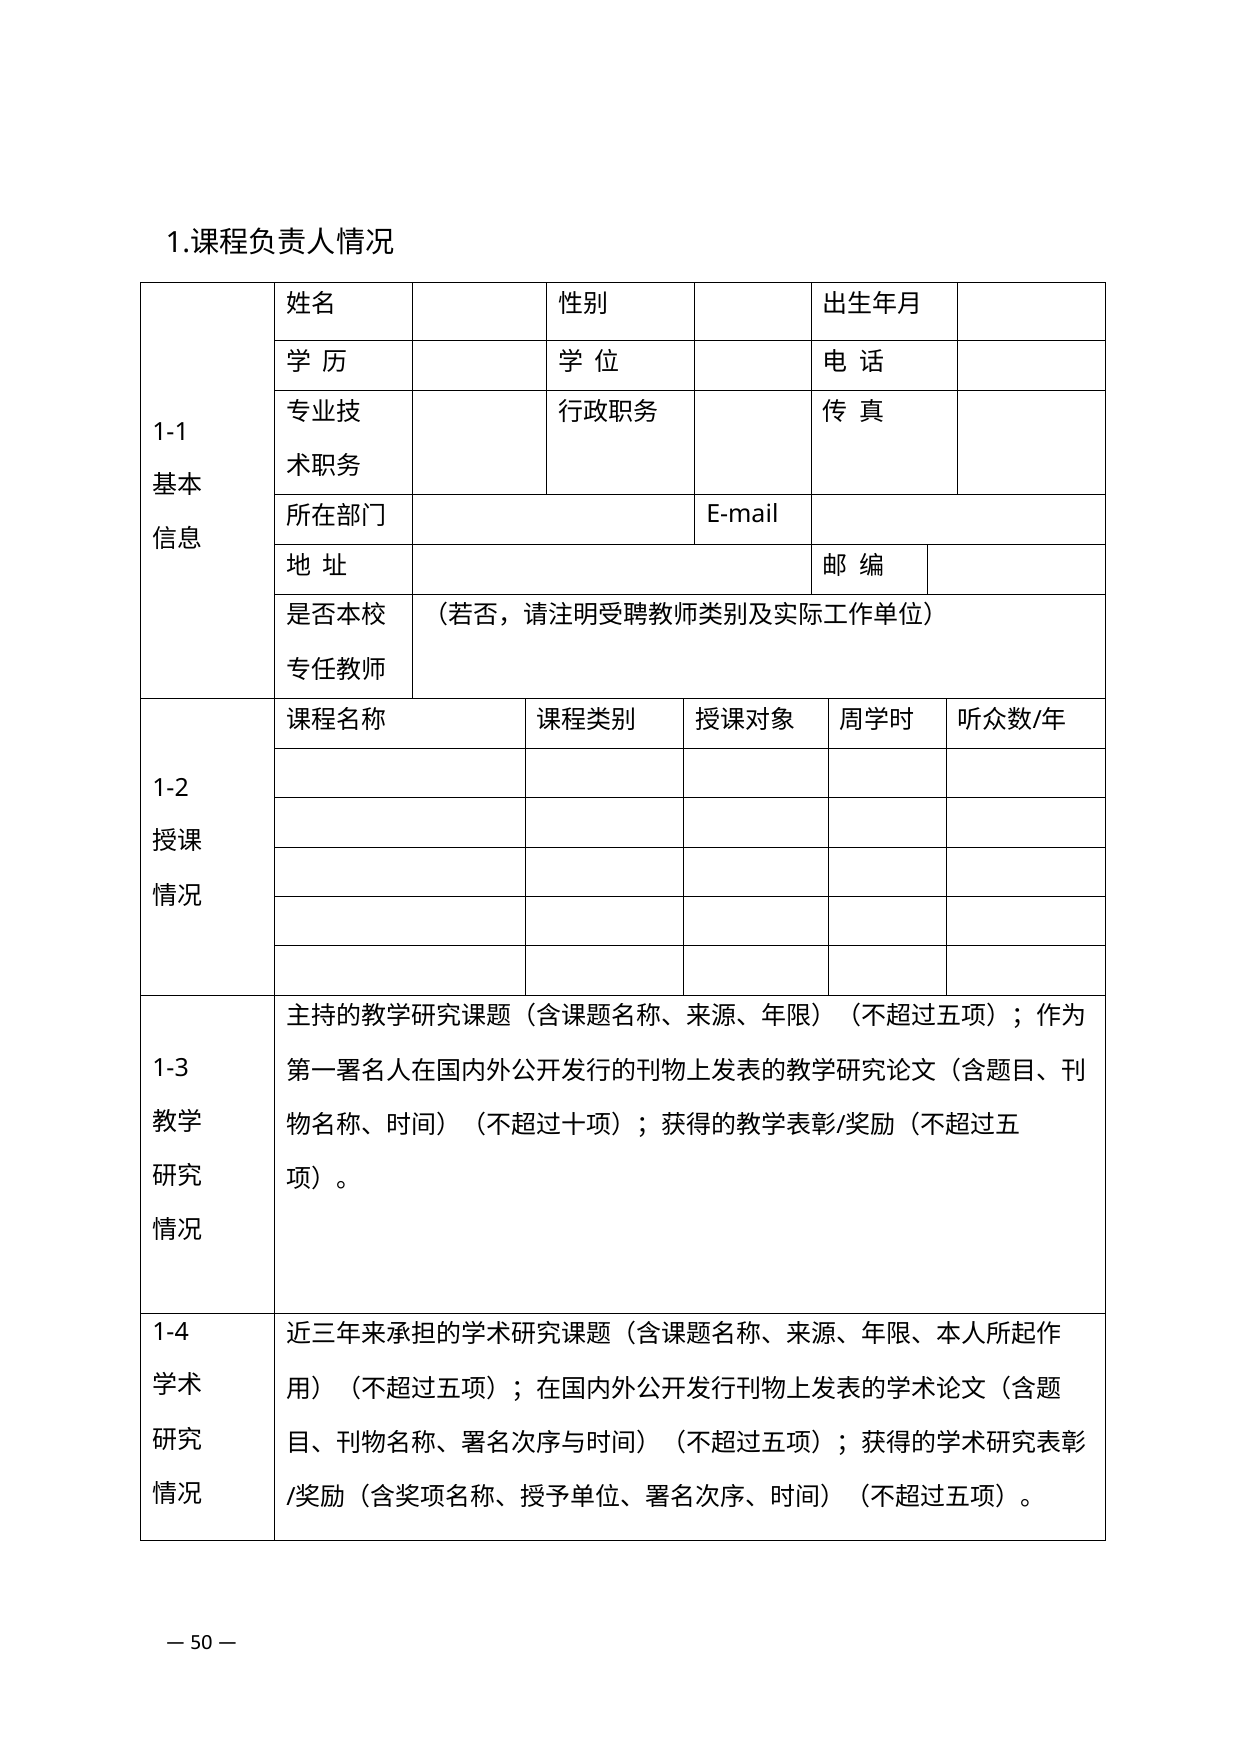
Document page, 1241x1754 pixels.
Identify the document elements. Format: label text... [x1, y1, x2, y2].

table_cell 专业技 术职务 [275, 391, 412, 494]
table_cell 1-3 教学 研究 情况 [141, 996, 274, 1313]
table_cell [829, 798, 946, 847]
table_cell 学 位 [547, 341, 694, 390]
table_cell [413, 391, 546, 494]
table_cell E-mail [695, 495, 811, 544]
table_cell 授课对象 [684, 699, 828, 748]
table_cell [413, 545, 811, 594]
table_header [413, 283, 546, 340]
table_cell [812, 495, 1105, 544]
table_cell 传 真 [812, 391, 957, 494]
table_cell 学 历 [275, 341, 412, 390]
table_cell [695, 341, 811, 390]
table_cell （若否，请注明受聘教师类别及实际工作单位） [413, 595, 1105, 698]
table_cell [684, 749, 828, 797]
table_cell 听众数/年 [947, 699, 1105, 748]
table_cell 主持的教学研究课题（含课题名称、来源、年限）（不超过五项）；作为第一署名人在国内外公开发行的刊物上发表的教学研究论文（含题目、刊物名称、时间）（不超过十项）；获得的教学表彰/奖励（不超过五项）。 [275, 996, 1105, 1313]
table_header 性别 [547, 283, 694, 340]
table_cell [695, 391, 811, 494]
table_header 1-1 基本 信息 [141, 283, 274, 698]
table_cell [275, 897, 525, 945]
table_cell [526, 798, 683, 847]
table_cell 邮 编 [812, 545, 927, 594]
table_cell [947, 848, 1105, 896]
table_cell [684, 798, 828, 847]
table_cell [275, 749, 525, 797]
table_cell [275, 848, 525, 896]
table_cell [526, 897, 683, 945]
table_cell [526, 946, 683, 995]
table_cell 所在部门 [275, 495, 412, 544]
table_cell [958, 341, 1105, 390]
table_cell [275, 798, 525, 847]
table_cell [829, 749, 946, 797]
table_cell [829, 946, 946, 995]
table_cell 电 话 [812, 341, 957, 390]
table_cell [413, 341, 546, 390]
table_cell [947, 749, 1105, 797]
table_header 姓名 [275, 283, 412, 340]
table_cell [275, 1314, 1105, 1540]
table_cell 是否本校专任教师 [275, 595, 412, 698]
table_header [958, 283, 1105, 340]
table_cell [958, 391, 1105, 494]
table_cell [928, 545, 1105, 594]
table_cell [684, 848, 828, 896]
table_cell [526, 749, 683, 797]
table_cell 地 址 [275, 545, 412, 594]
table_cell 1-4 学术 研究 情况 [141, 1314, 274, 1540]
table_header [695, 283, 811, 340]
table_cell [684, 897, 828, 945]
table_cell [413, 495, 694, 544]
text 1.课程负责人情况 [165, 218, 1081, 261]
table_cell 课程类别 [526, 699, 683, 748]
table_cell 课程名称 [275, 699, 525, 748]
table_cell [947, 798, 1105, 847]
table_cell [947, 897, 1105, 945]
table_cell [275, 946, 525, 995]
table_cell 1-2 授课 情况 [141, 699, 274, 995]
table_cell 周学时 [829, 699, 946, 748]
table_header 出生年月 [812, 283, 957, 340]
table_cell [526, 848, 683, 896]
table_cell [684, 946, 828, 995]
table_cell [829, 848, 946, 896]
table_cell [829, 897, 946, 945]
table_cell [947, 946, 1105, 995]
table_cell 行政职务 [547, 391, 694, 494]
